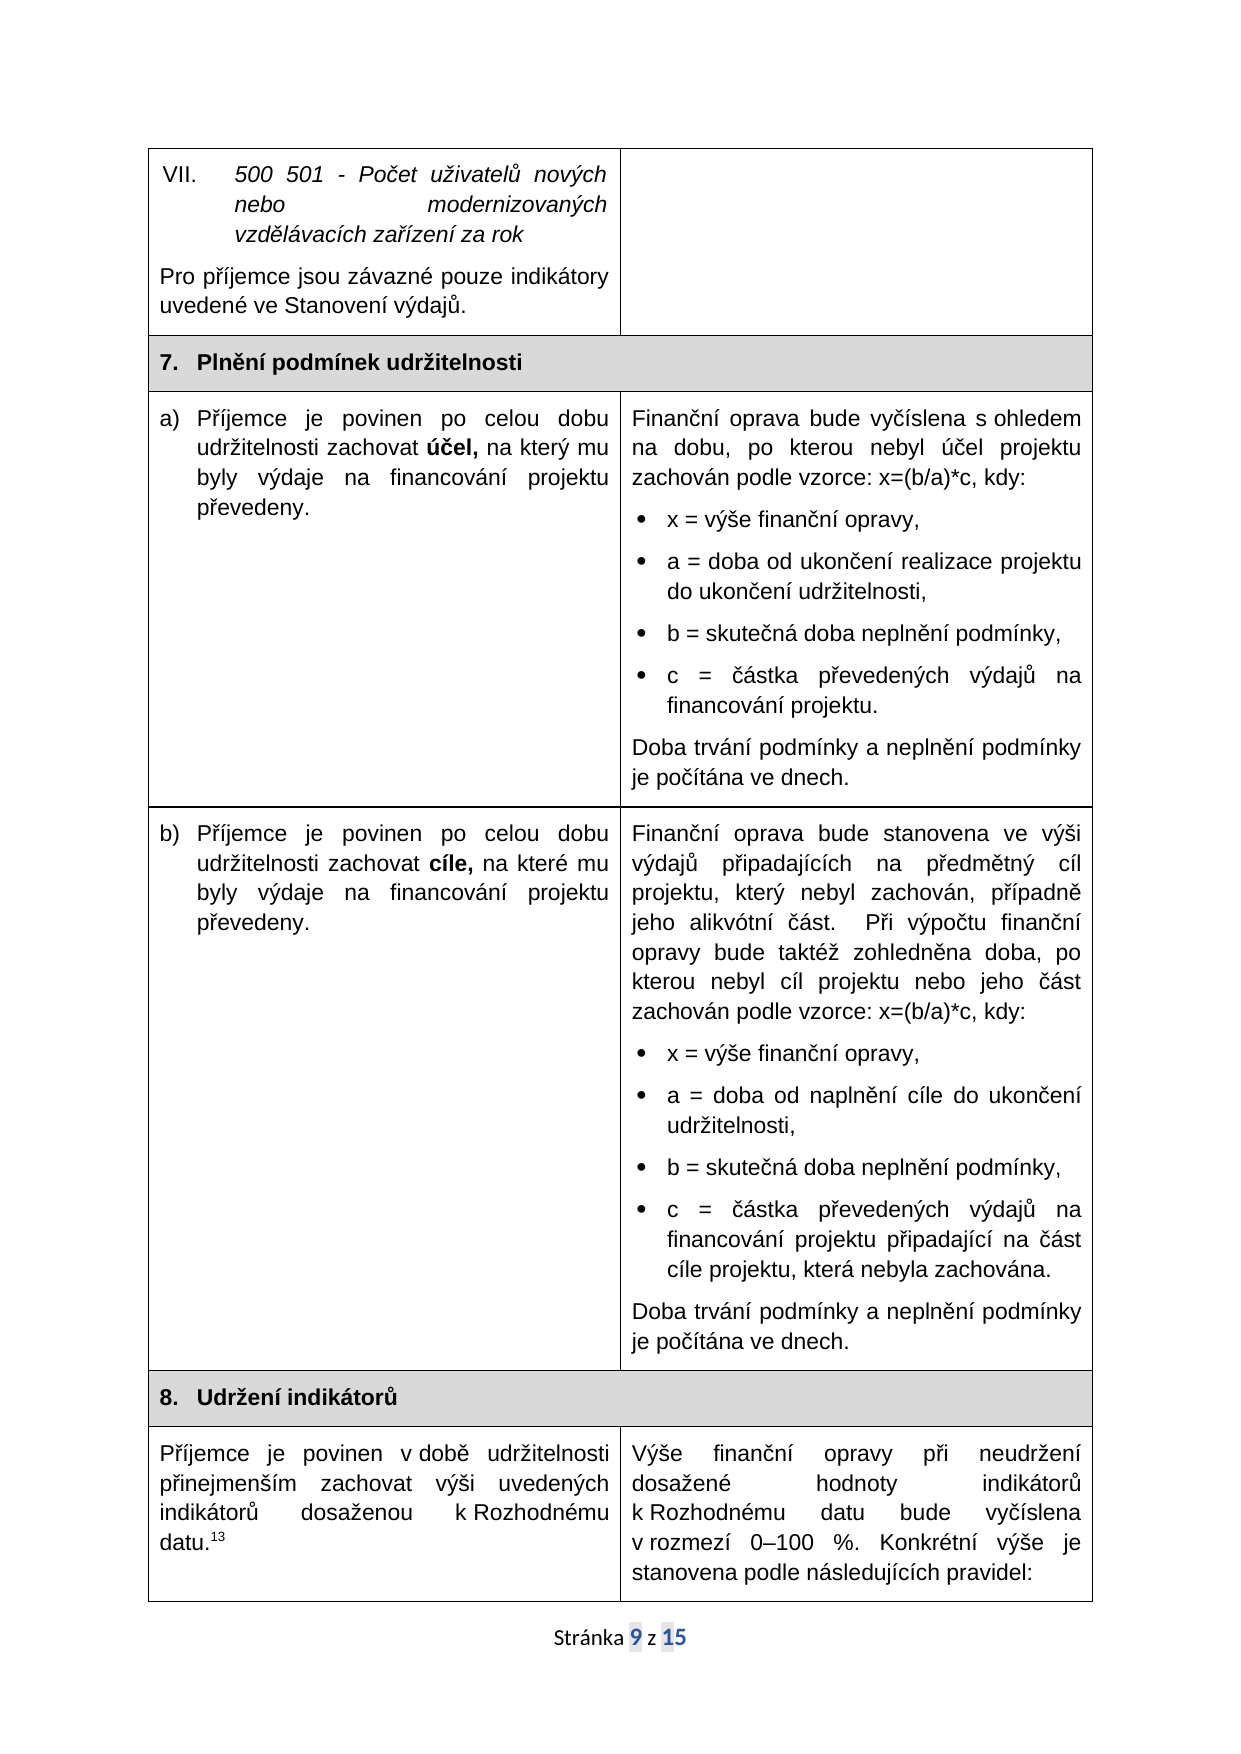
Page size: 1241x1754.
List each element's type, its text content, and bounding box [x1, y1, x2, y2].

table_cell Příjemce je povinen po celou dobu udržitelnosti zachovat účel, na který mu byly výdaje na financování projektu převedeny. [149, 392, 620, 806]
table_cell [149, 149, 620, 335]
table_cell Finanční oprava bude vyčíslena s ohledem na dobu, po kterou nebyl účel projektu zachován podle vzorce: x=(b/a)*c, kdy: x = výše finanční opravy, a = doba od ukončení realizace projektu do ukončení udržitelnosti, b = skutečná doba neplnění podmínky, c = částka převedených výdajů na financování projektu. Doba trvání podmínky a neplnění podmínky je počítána ve dnech. [621, 392, 1092, 806]
table_cell Finanční oprava bude stanovena ve výši výdajů připadajících na předmětný cíl projektu, který nebyl zachován, případně jeho alikvótní část. Při výpočtu finanční opravy bude taktéž zohledněna doba, po kterou nebyl cíl projektu nebo jeho část zachován podle vzorce: x=(b/a)*c, kdy: x = výše finanční opravy, a = doba od naplnění cíle do ukončení udržitelnosti, b = skutečná doba neplnění podmínky, c = částka převedených výdajů na financování projektu připadající na část cíle projektu, která nebyla zachována. Doba trvání podmínky a neplnění podmínky je počítána ve dnech. [621, 808, 1092, 1370]
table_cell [621, 1427, 1092, 1601]
table_cell Příjemce je povinen po celou dobu udržitelnosti zachovat cíle, na které mu byly výdaje na financování projektu převedeny. [149, 808, 620, 1370]
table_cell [149, 1427, 620, 1601]
table_cell Plnění podmínek udržitelnosti [149, 336, 1092, 391]
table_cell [621, 149, 1092, 335]
table_cell Udržení indikátorů [149, 1371, 1092, 1426]
